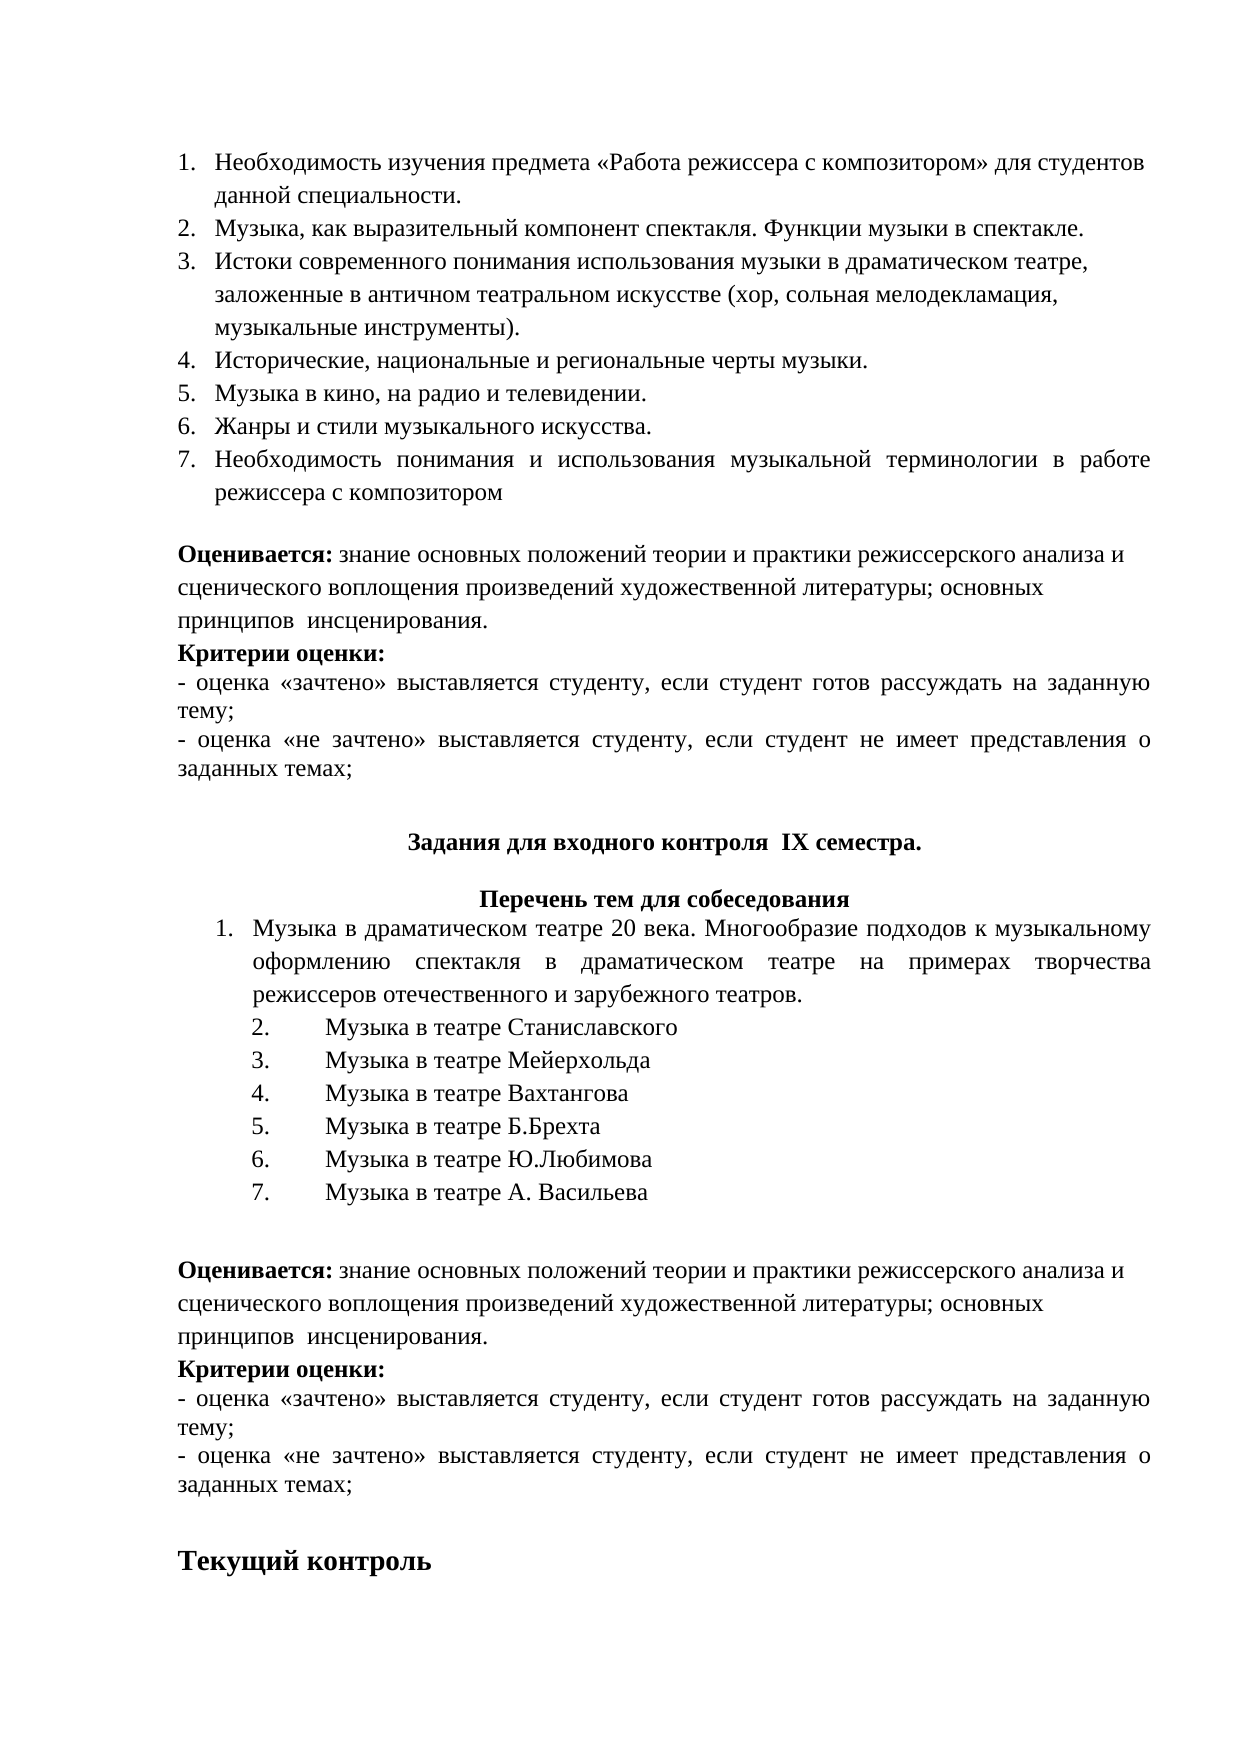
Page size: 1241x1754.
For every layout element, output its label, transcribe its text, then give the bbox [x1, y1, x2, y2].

text Текущий контроль [177, 1543, 1152, 1577]
list Музыка, как выразительный компонент спектакля. Функции музыки в спектакле. [177, 213, 1152, 242]
list Музыка в театре Б.Брехта [177, 1111, 1152, 1140]
text - оценка «зачтено» выставляется студенту, если студент готов рассуждать на заданную тему; [177, 667, 1152, 724]
list Необходимость изучения предмета «Работа режиссера с композитором» для студентов данной специальности. [177, 147, 1152, 209]
text - оценка «зачтено» выставляется студенту, если студент готов рассуждать на заданную тему; [177, 1383, 1152, 1441]
text Задания для входного контроля IX семестра. [177, 827, 1152, 856]
list Необходимость понимания и использования музыкальной терминологии в работе режиссера с композитором [177, 444, 1152, 506]
list Музыка в театре Станиславского [177, 1012, 1152, 1041]
list Музыка в театре А. Васильева [177, 1177, 1152, 1206]
list Истоки современного понимания использования музыки в драматическом театре, заложенные в античном театральном искусстве (хор, сольная мелодекламация, музыкальные инструменты). [177, 246, 1152, 341]
text - оценка «не зачтено» выставляется студенту, если студент не имеет представления о заданных темах; [177, 1441, 1152, 1498]
list Жанры и стили музыкального искусства. [177, 411, 1152, 440]
text Критерии оценки: [177, 1354, 1152, 1383]
text Перечень тем для собеседования [177, 884, 1152, 913]
list Музыка в драматическом театре 20 века. Многообразие подходов к музыкальному оформлению спектакля в драматическом театре на примерах творчества режиссеров отечественного и зарубежного театров. [215, 913, 1152, 1008]
text Критерии оценки: [177, 638, 1152, 667]
text - оценка «не зачтено» выставляется студенту, если студент не имеет представления о заданных темах; [177, 724, 1152, 782]
list Музыка в театре Ю.Любимова [177, 1144, 1152, 1173]
list Музыка в театре Мейерхольда [177, 1045, 1152, 1074]
list Музыка в кино, на радио и телевидении. [177, 378, 1152, 407]
list Музыка в театре Вахтангова [177, 1078, 1152, 1107]
list Исторические, национальные и региональные черты музыки. [177, 345, 1152, 374]
